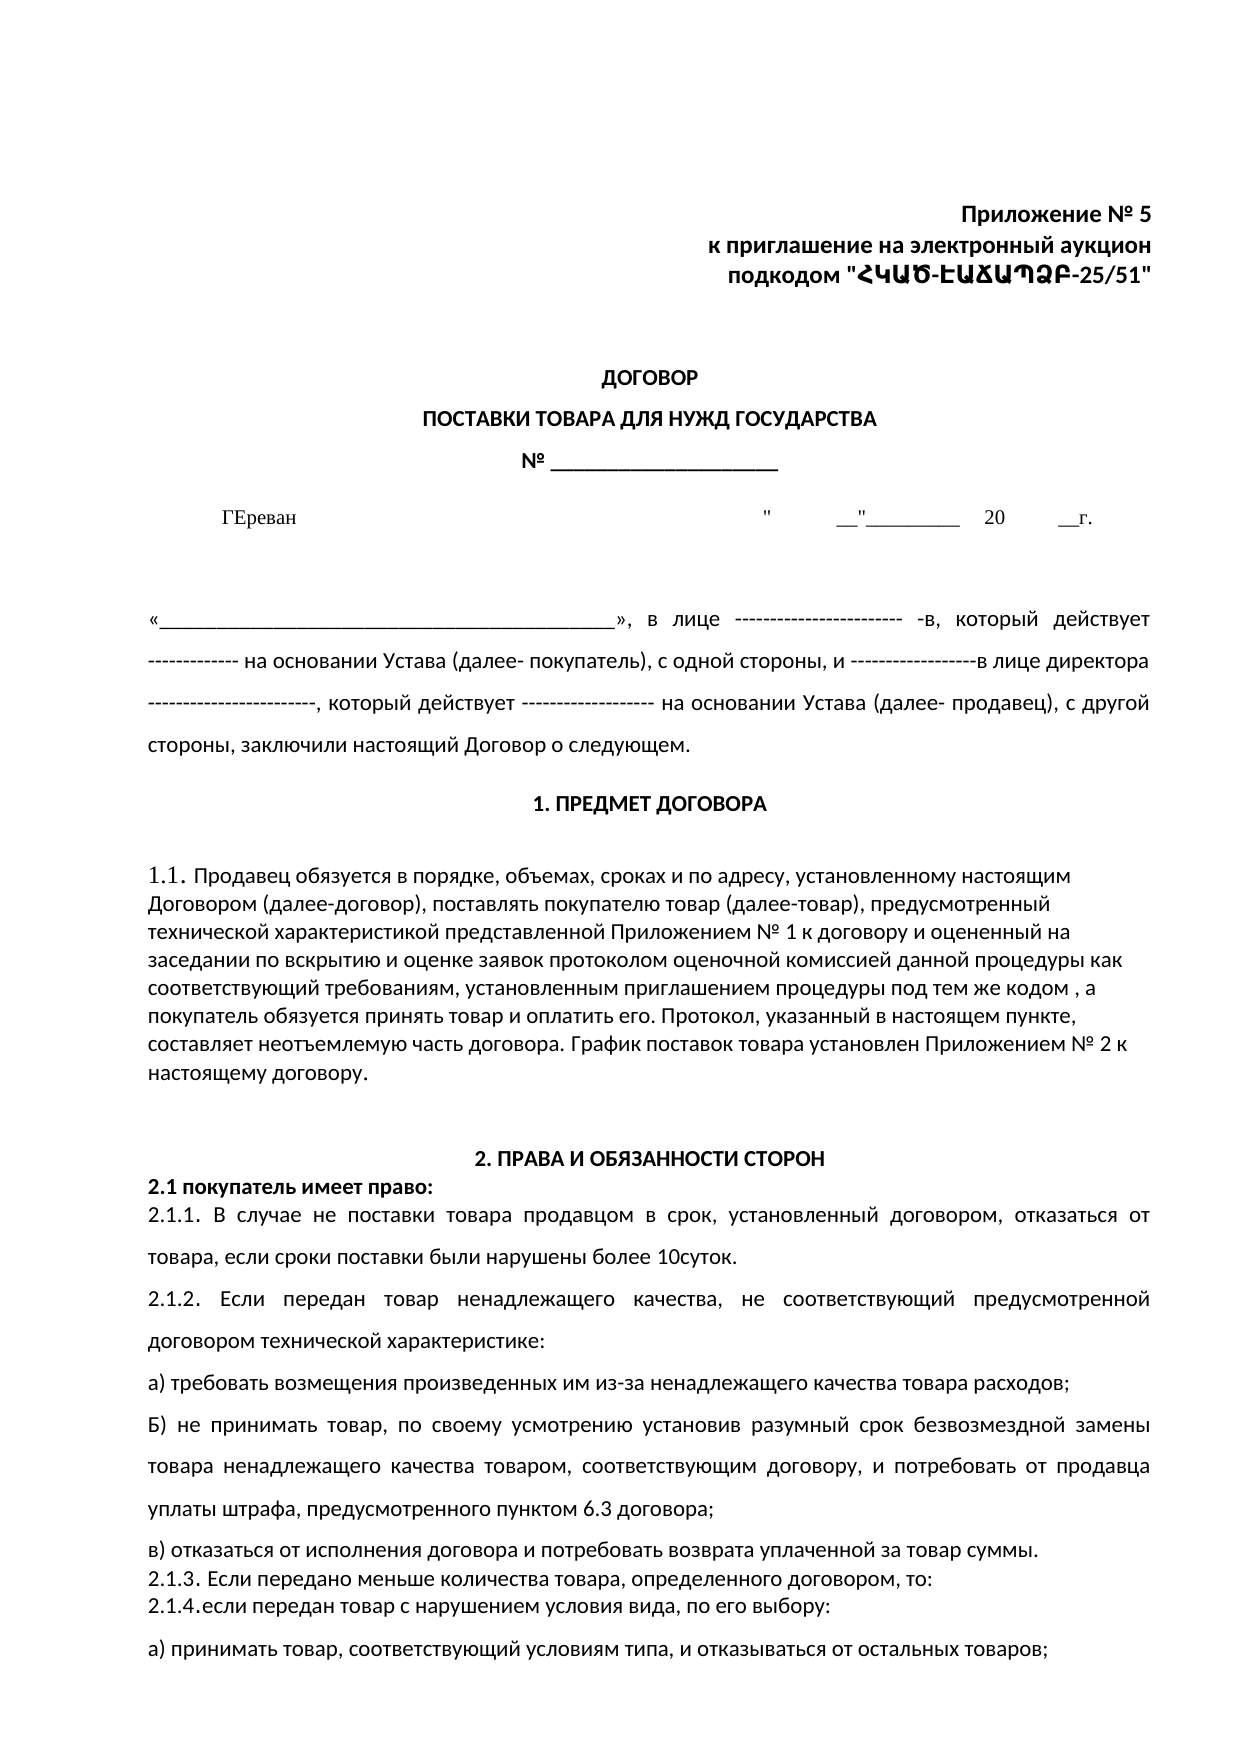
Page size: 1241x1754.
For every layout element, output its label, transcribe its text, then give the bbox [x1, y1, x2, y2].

list 2.1.2․ Если передан товар ненадлежащего качества, не соответствующий предусмотренной договором технической характеристике: [148, 1284, 1152, 1354]
text к приглашение на электронный аукцион [177, 229, 1152, 259]
text ПОСТАВКИ ТОВАРА ДЛЯ НУЖД ГОСУДАРСТВА [148, 404, 1152, 433]
table_header ГЕреван [136, 505, 620, 546]
text подкодом "ՀԿԱԾ-ԷԱՃԱՊՁԲ-25/51" [177, 259, 1152, 290]
list а) принимать товар, соответствующий условиям типа, и отказываться от остальных товаров; [148, 1634, 1152, 1662]
list 2.1.1․ В случае не поставки товара продавцом в срок, установленный договором, отказаться от товара, если сроки поставки были нарушены более 10суток. [148, 1200, 1152, 1270]
text в) отказаться от исполнения договора и потребовать возврата уплаченной за товар суммы. [148, 1536, 1152, 1564]
list 2. ПРАВА И ОБЯЗАННОСТИ СТОРОН [148, 1144, 1152, 1172]
text № ____________________ [148, 447, 1152, 474]
text 2.1.3․ Если передано меньше количества товара, определенного договором, то: [148, 1564, 1152, 1592]
text «________________________________________», в лице ------------------------ -в, который действует ------------- на основании Устава (далее- покупатель), с одной стороны, и ------------------в лице директора ------------------------, который действует ------------------- на основании Устава (далее- продавец), с другой стороны, заключили настоящий Договор о следующем. [148, 604, 1152, 758]
list 2.1.4․если передан товар с нарушением условия вида, по его выбору: [148, 1592, 1152, 1620]
text Приложение № 5 [148, 198, 1152, 229]
list Б) не принимать товар, по своему усмотрению установив разумный срок безвозмездной замены товара ненадлежащего качества товаром, соответствующим договору, и потребовать от продавца уплаты штрафа, предусмотренного пунктом 6.3 договора; [148, 1410, 1152, 1522]
table_header " __"_________ 20 __г. [620, 505, 1104, 546]
list а) требовать возмещения произведенных им из-за ненадлежащего качества товара расходов; [148, 1368, 1152, 1396]
text 1. ПРЕДМЕТ ДОГОВОРА [148, 789, 1152, 817]
text ДОГОВОР [148, 363, 1152, 391]
text 1.1․ Продавец обязуется в порядке, объемах, сроках и по адресу, установленному настоящим Договором (далее-договор), поставлять покупателю товар (далее-товар), предусмотренный технической характеристикой представленной Приложением № 1 к договору и оцененный на заседании по вскрытию и оценке заявок протоколом оценочной комиссией данной процедуры как соответствующий требованиям, установленным приглашением процедуры под тем же кодом , а покупатель обязуется принять товар и оплатить его. Протокол, указанный в настоящем пункте, составляет неотъемлемую часть договора. График поставок товара установлен Приложением № 2 к настоящему договору. [148, 860, 1152, 1087]
text 2.1 покупатель имеет право: [148, 1172, 1152, 1200]
